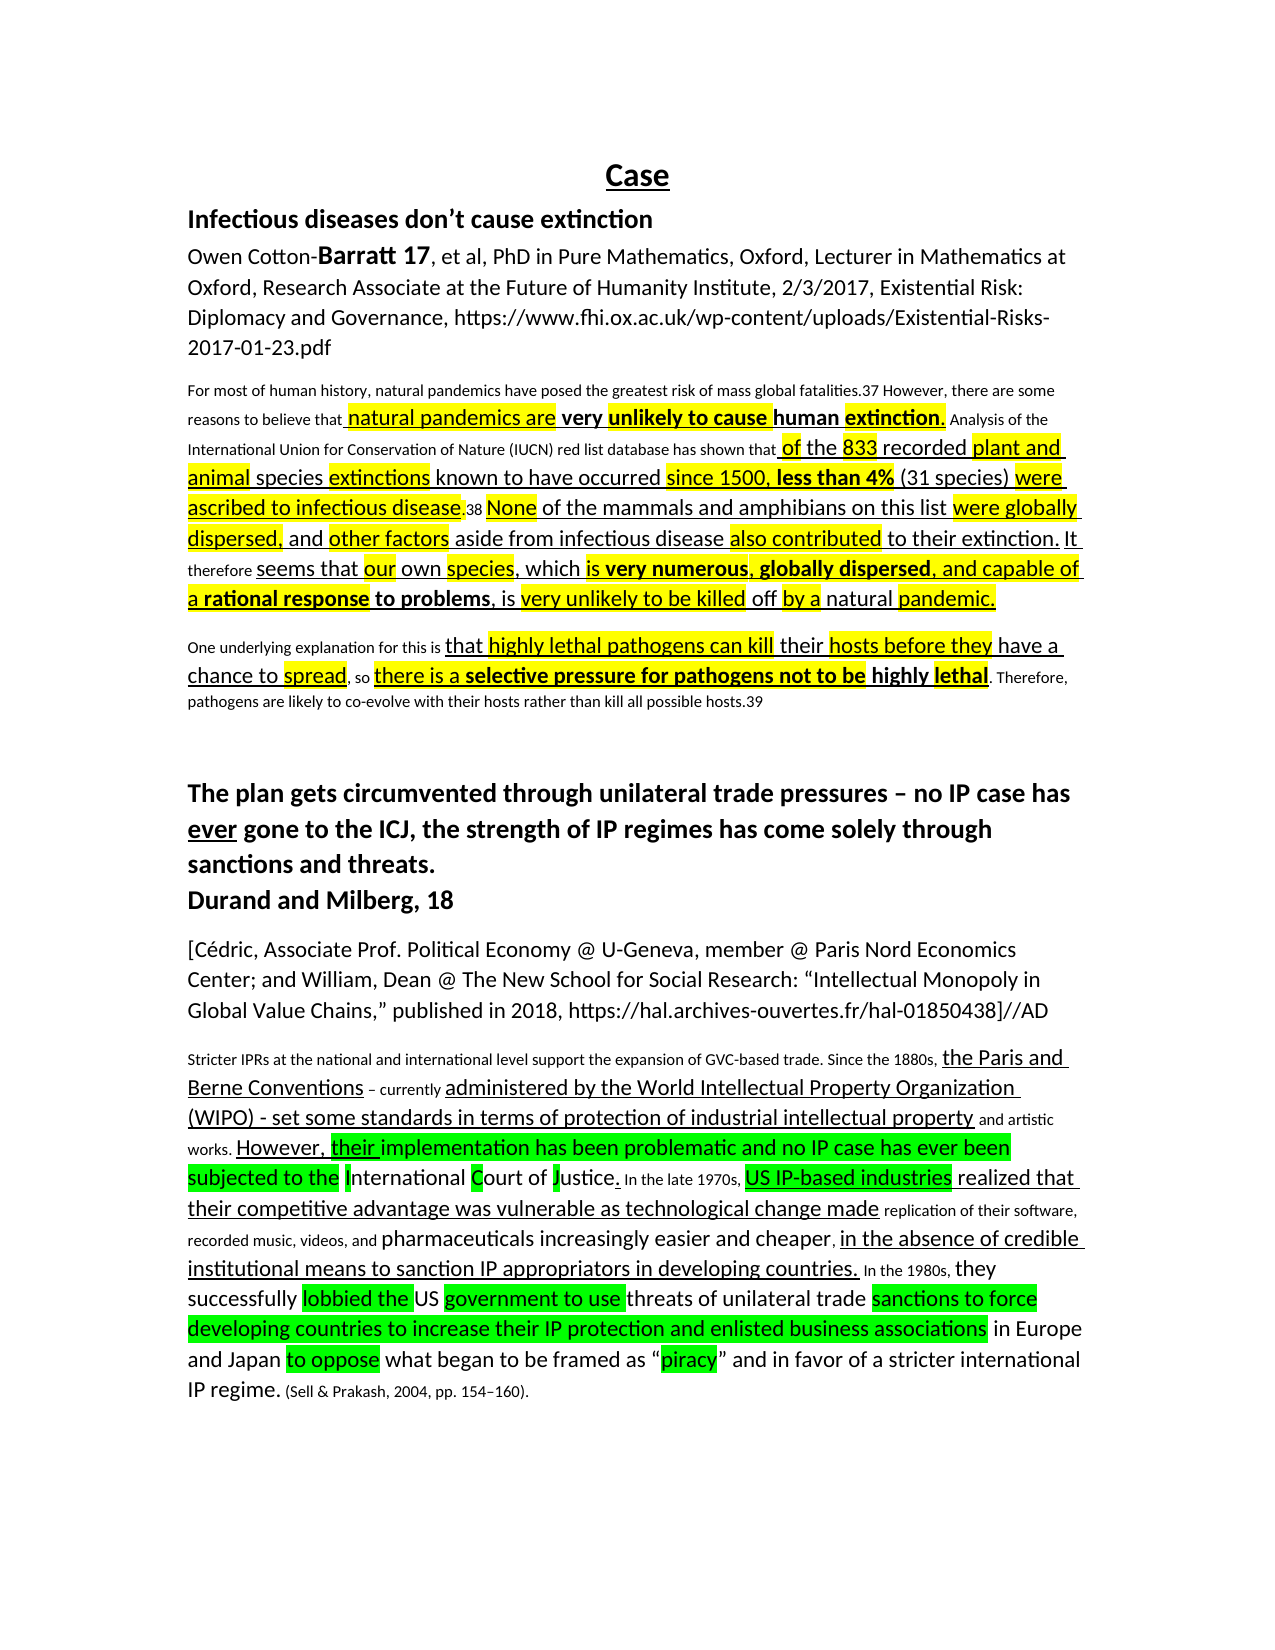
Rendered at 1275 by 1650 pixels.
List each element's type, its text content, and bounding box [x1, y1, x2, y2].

text Durand and Milberg, 18 [187, 883, 1087, 916]
text Stricter IPRs at the national and international level support the expansion of GVC-based trade. Since the 1880s, the Paris and Berne Conventions – currently administered by the World Intellectual Property Organization (WIPO) - set some standards in terms of protection of industrial intellectual property and artistic works. However, their implementation has been problematic and no IP case has ever been subjected to the International Court of Justice. In the late 1970s, US IP-based industries realized that their competitive advantage was vulnerable as technological change made replication of their software, recorded music, videos, and pharmaceuticals increasingly easier and cheaper, in the absence of credible institutional means to sanction IP appropriators in developing countries. In the 1980s, they successfully lobbied the US government to use threats of unilateral trade sanctions to force developing countries to increase their IP protection and enlisted business associations in Europe and Japan to oppose what began to be framed as “piracy” and in favor of a stricter international IP regime. (Sell & Prakash, 2004, pp. 154–160). [187, 1043, 1087, 1403]
subtitle Infectious diseases don’t cause extinction [187, 202, 1087, 235]
text [Cédric, Associate Prof. Political Economy @ U-Geneva, member @ Paris Nord Economics Center; and William, Dean @ The New School for Social Research: “Intellectual Monopoly in Global Value Chains,” published in 2018, https://hal.archives-ouvertes.fr/hal-01850438]//AD [187, 935, 1087, 1024]
subtitle Case [187, 154, 1087, 195]
subtitle The plan gets circumvented through unilateral trade pressures – no IP case has ever gone to the ICJ, the strength of IP regimes has come solely through sanctions and threats. [187, 776, 1087, 881]
text One underlying explanation for this is that highly lethal pathogens can kill their hosts before they have a chance to spread, so there is a selective pressure for pathogens not to be highly lethal. Therefore, pathogens are likely to co-evolve with their hosts rather than kill all possible hosts.39 [187, 631, 1087, 711]
text For most of human history, natural pandemics have posed the greatest risk of mass global fatalities.37 However, there are some reasons to believe that natural pandemics are very unlikely to cause human extinction. Analysis of the International Union for Conservation of Nature (IUCN) red list database has shown that of the 833 recorded plant and animal species extinctions known to have occurred since 1500, less than 4% (31 species) were ascribed to infectious disease.38 None of the mammals and amphibians on this list were globally dispersed, and other factors aside from infectious disease also contributed to their extinction. It therefore seems that our own species, which is very numerous, globally dispersed, and capable of a rational response to problems, is very unlikely to be killed off by a natural pandemic. [187, 380, 1087, 612]
text Owen Cotton-Barratt 17, et al, PhD in Pure Mathematics, Oxford, Lecturer in Mathematics at Oxford, Research Associate at the Future of Humanity Institute, 2/3/2017, Existential Risk: Diplomacy and Governance, https://www.fhi.ox.ac.uk/wp-content/uploads/Existential-Risks-2017-01-23.pdf [187, 238, 1087, 362]
